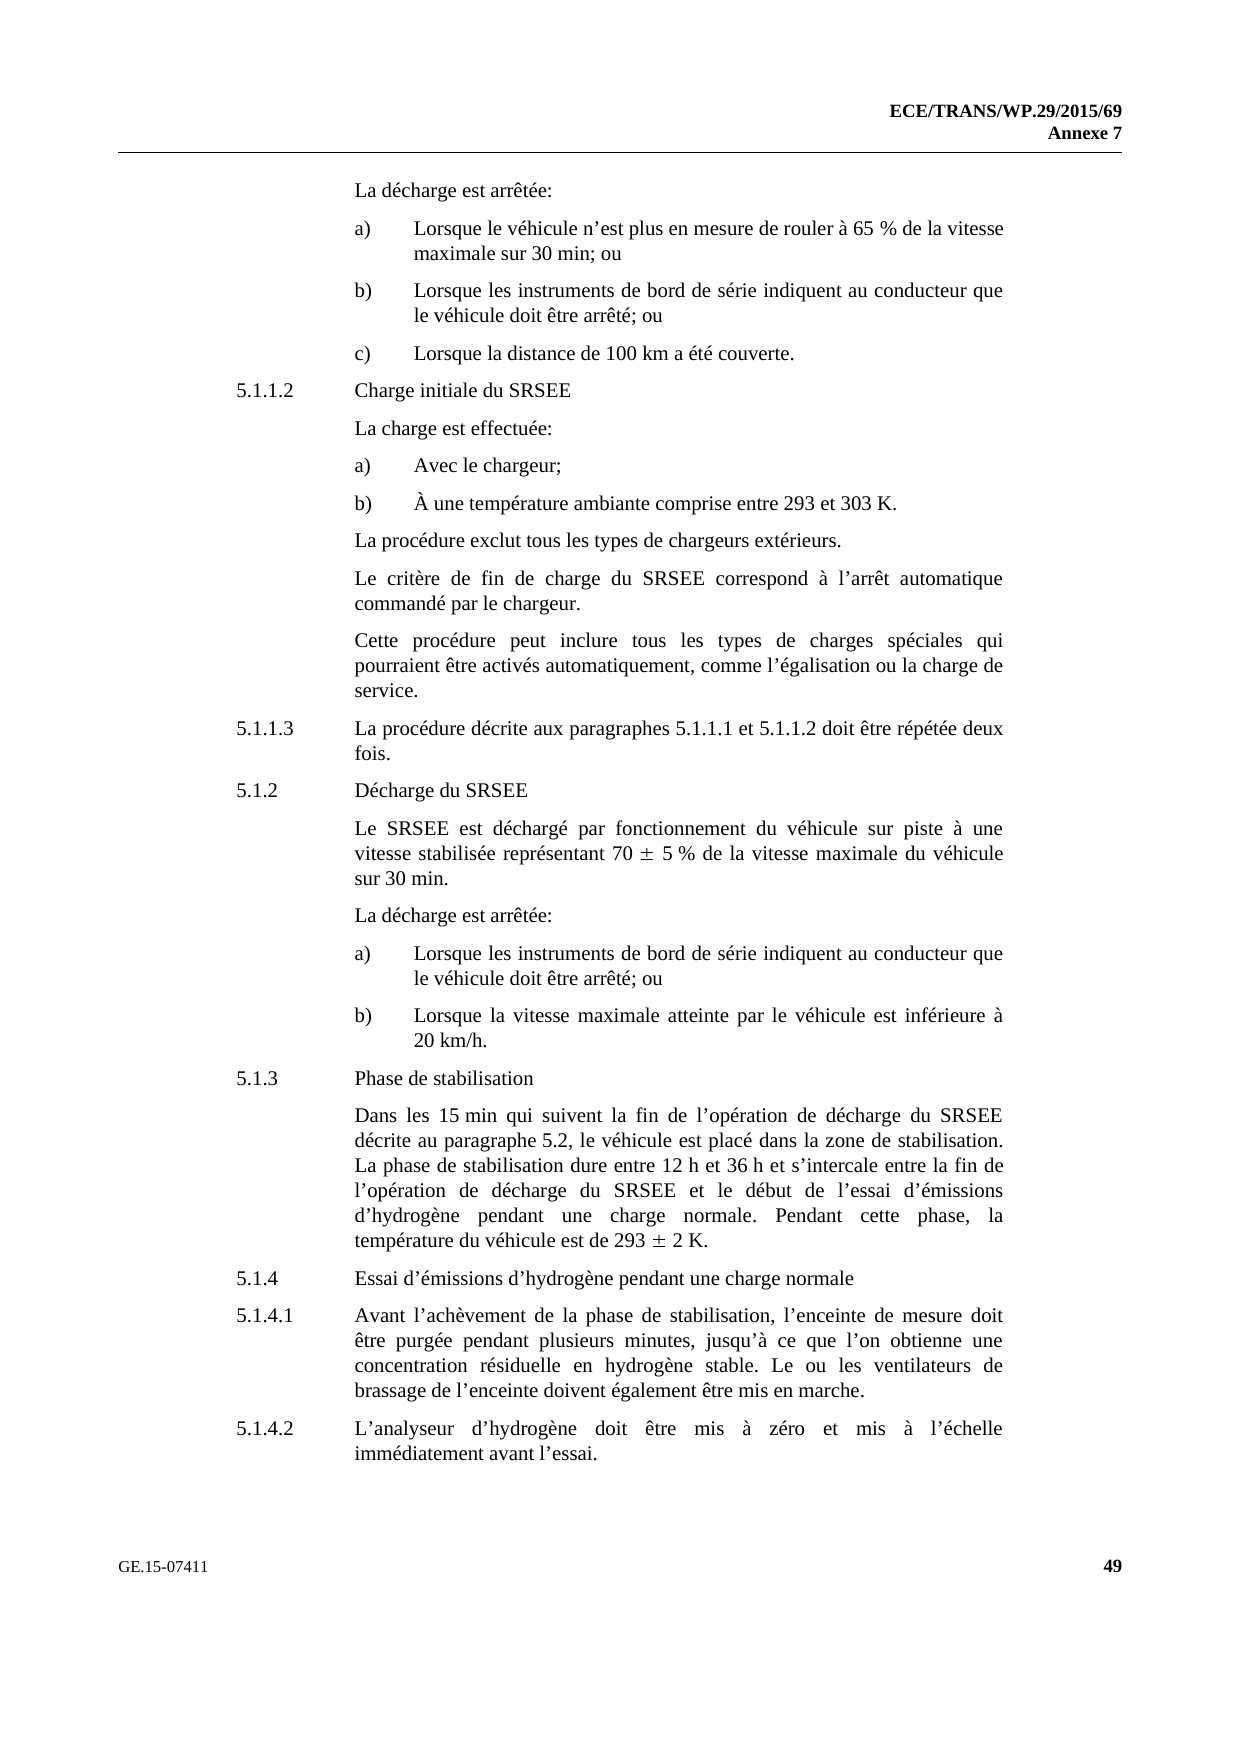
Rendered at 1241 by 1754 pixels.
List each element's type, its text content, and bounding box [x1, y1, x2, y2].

text Le critère de fin de charge du SRSEE correspond à l’arrêt automatique commandé par le chargeur. [354, 565, 1004, 615]
text b) Lorsque les instruments de bord de série indiquent au conducteur que le véhicule doit être arrêté; ou [354, 277, 1004, 327]
text La décharge est arrêtée: [354, 902, 1004, 927]
text 5.1.3 Phase de stabilisation [236, 1065, 1004, 1090]
text 5.1.4 Essai d’émissions d’hydrogène pendant une charge normale [236, 1265, 1004, 1290]
text La charge est effectuée: [354, 415, 1004, 440]
text Dans les 15 min qui suivent la fin de l’opération de décharge du SRSEE décrite au paragraphe 5.2, le véhicule est placé dans la zone de stabilisation. La phase de stabilisation dure entre 12 h et 36 h et s’intercale entre la fin de l’opération de décharge du SRSEE et le début de l’essai d’émissions d’hydrogène pendant une charge normale. Pendant cette phase, la température du véhicule est de 293 2 K. [354, 1102, 1004, 1252]
text a) Lorsque les instruments de bord de série indiquent au conducteur que le véhicule doit être arrêté; ou [354, 940, 1004, 990]
text b) Lorsque la vitesse maximale atteinte par le véhicule est inférieure à 20 km/h. [354, 1002, 1004, 1052]
text c) Lorsque la distance de 100 km a été couverte. [354, 340, 1004, 365]
text 5.1.1.3 La procédure décrite aux paragraphes 5.1.1.1 et 5.1.1.2 doit être répétée deux fois. [236, 715, 1004, 765]
text 5.1.4.1 Avant l’achèvement de la phase de stabilisation, l’enceinte de mesure doit être purgée pendant plusieurs minutes, jusqu’à ce que l’on obtienne une concentration résiduelle en hydrogène stable. Le ou les ventilateurs de brassage de l’enceinte doivent également être mis en marche. [236, 1302, 1004, 1402]
text a) Lorsque le véhicule n’est plus en mesure de rouler à 65 % de la vitesse maximale sur 30 min; ou [354, 215, 1004, 265]
text Le SRSEE est déchargé par fonctionnement du véhicule sur piste à une vitesse stabilisée représentant 70 5 % de la vitesse maximale du véhicule sur 30 min. [354, 815, 1004, 890]
text 5.1.2 Décharge du SRSEE [236, 777, 1004, 802]
text 5.1.1.2 Charge initiale du SRSEE [236, 377, 1004, 402]
text La procédure exclut tous les types de chargeurs extérieurs. [354, 527, 1004, 552]
text La décharge est arrêtée: [354, 177, 1004, 202]
text Cette procédure peut inclure tous les types de charges spéciales qui pourraient être activés automatiquement, comme l’égalisation ou la charge de service. [354, 627, 1004, 702]
text b) À une température ambiante comprise entre 293 et 303 K. [354, 490, 1004, 515]
text 5.1.4.2 L’analyseur d’hydrogène doit être mis à zéro et mis à l’échelle immédiatement avant l’essai. [236, 1415, 1004, 1465]
text a) Avec le chargeur; [354, 452, 1004, 477]
